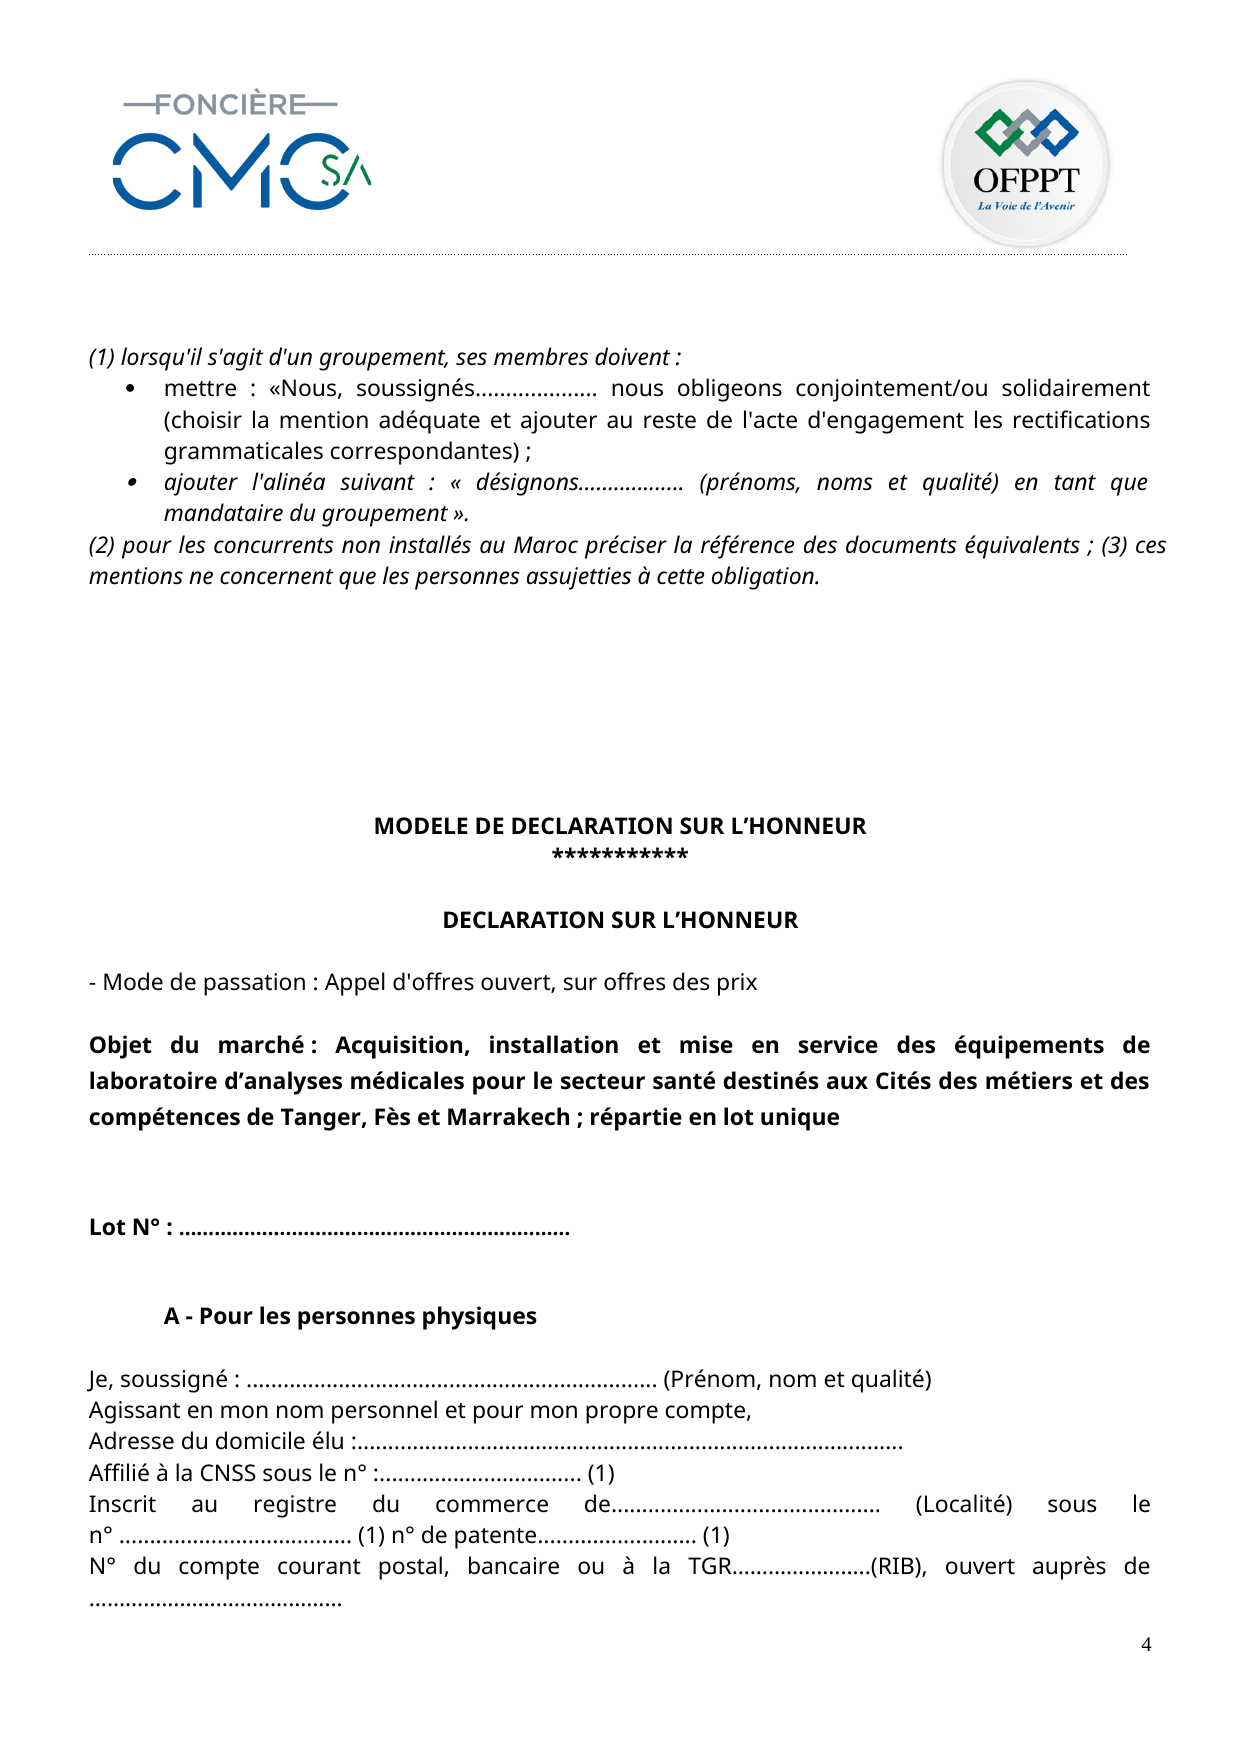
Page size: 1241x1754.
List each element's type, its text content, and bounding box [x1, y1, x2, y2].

text MODELE DE DECLARATION SUR L’HONNEUR [89, 810, 1152, 841]
text (1) lorsqu'il s'agit d'un groupement, ses membres doivent : [89, 341, 1152, 372]
text Lot N° : ………………………………………………………… [89, 1211, 1152, 1242]
list ajouter l'alinéa suivant : « désignons.................. (prénoms, noms et qualité) en tant que mandataire du groupement ». [126, 466, 1152, 529]
text N° du compte courant postal, bancaire ou à la TGR…………………..(RIB), ouvert auprès de …………………………………… [89, 1550, 1152, 1613]
text A - Pour les personnes physiques [164, 1300, 1152, 1332]
list mettre : «Nous, soussignés.................... nous obligeons conjointement/ou solidairement (choisir la mention adéquate et ajouter au reste de l'acte d'engagement les rectifications grammaticales correspondantes) ; [126, 372, 1152, 466]
text Adresse du domicile élu :......................................................................................... [89, 1425, 1152, 1457]
text Objet du marché : Acquisition, installation et mise en service des équipements de laboratoire d’analyses médicales pour le secteur santé destinés aux Cités des métiers et des compétences de Tanger, Fès et Marrakech ; répartie en lot unique [89, 1029, 1152, 1132]
text Je, soussigné : ................................................................... (Prénom, nom et qualité) [89, 1363, 1152, 1394]
text (2) pour les concurrents non installés au Maroc préciser la référence des documents équivalents ; (3) ces mentions ne concernent que les personnes assujetties à cette obligation. [89, 529, 1171, 591]
text Affilié à la CNSS sous le n° :................................. (1) [89, 1457, 1152, 1488]
text - Mode de passation : Appel d'offres ouvert, sur offres des prix [89, 966, 1152, 997]
text DECLARATION SUR L’HONNEUR [89, 904, 1152, 935]
picture [935, 73, 1116, 254]
picture [112, 88, 372, 210]
text Inscrit au registre du commerce de............................................ (Localité) sous le n° ...................................... (1) n° de patente.......................... (1) [89, 1488, 1152, 1550]
text *********** [89, 841, 1152, 872]
text Agissant en mon nom personnel et pour mon propre compte, [89, 1394, 1152, 1425]
